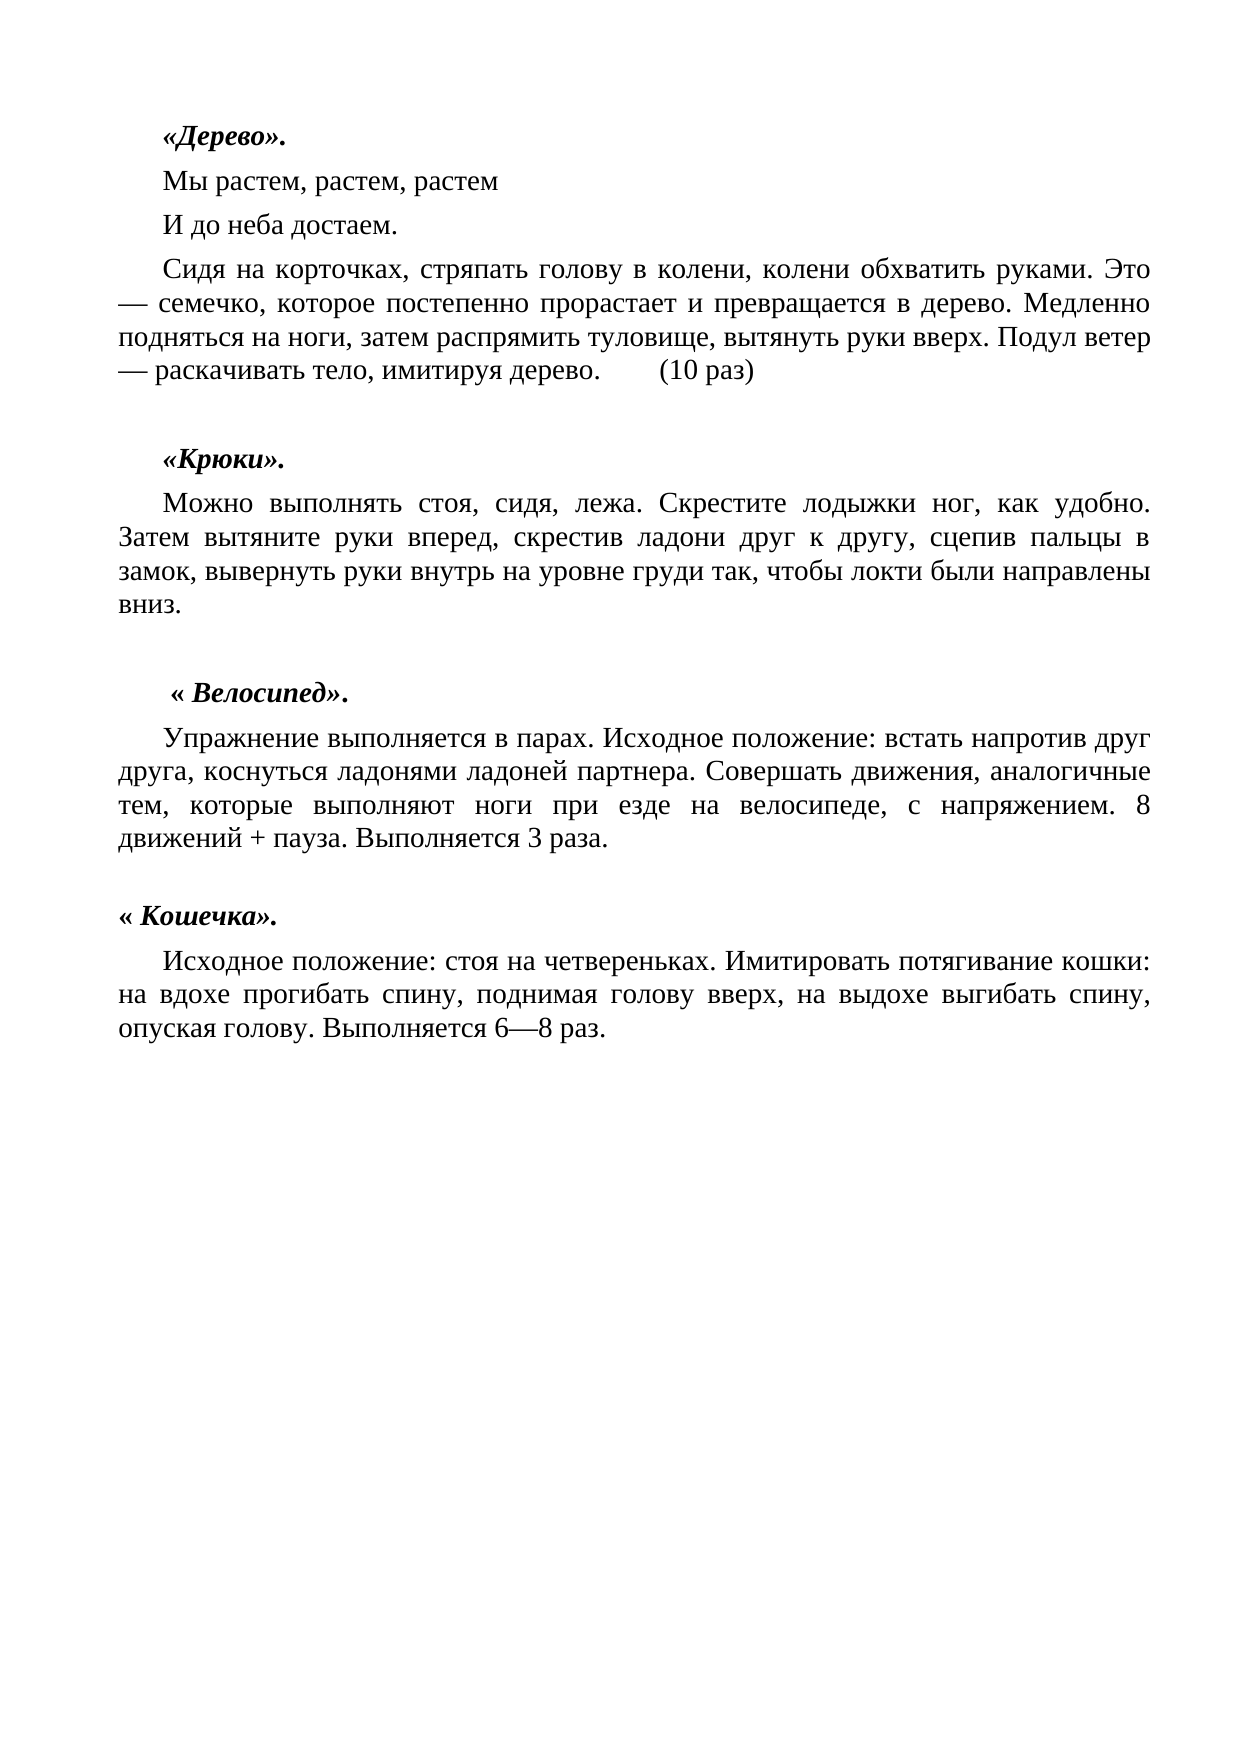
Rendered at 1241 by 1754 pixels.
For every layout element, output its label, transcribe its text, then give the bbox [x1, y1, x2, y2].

text Сидя на корточках, стряпать голову в колени, колени обхватить руками. Это — семечко, которое постепенно прорастает и превращается в дерево. Медленно подняться на ноги, затем распрямить туловище, вытянуть руки вверх. Подул ветер — раскачивать тело, имитируя дерево. (10 раз) [118, 252, 1152, 386]
text И до неба достаем. [118, 207, 1152, 241]
text « Кошечка». [118, 865, 1152, 932]
text Мы растем, растем, растем [118, 163, 1152, 196]
text «Дерево». [118, 118, 1152, 152]
text «Крюки». [118, 441, 1152, 475]
text Можно выполнять стоя, сидя, лежа. Скрестите лодыжки ног, как удобно. Затем вытяните руки вперед, скрестив ладони друг к другу, сцепив пальцы в замок, вывернуть руки внутрь на уровне груди так, чтобы локти были направлены вниз. [118, 486, 1152, 620]
text « Велосипед». [118, 675, 1152, 709]
text Упражнение выполняется в парах. Исходное положение: встать напротив друг друга, коснуться ладонями ладоней партнера. Совершать движения, аналогичные тем, которые выполняют ноги при езде на велосипеде, с напряжением. 8 движений + пауза. Выполняется 3 раза. [118, 720, 1152, 854]
text Исходное положение: стоя на четвереньках. Имитировать потягивание кошки: на вдохе прогибать спину, поднимая голову вверх, на выдохе выгибать спину, опуская голову. Выполняется 6—8 раз. [118, 943, 1152, 1043]
